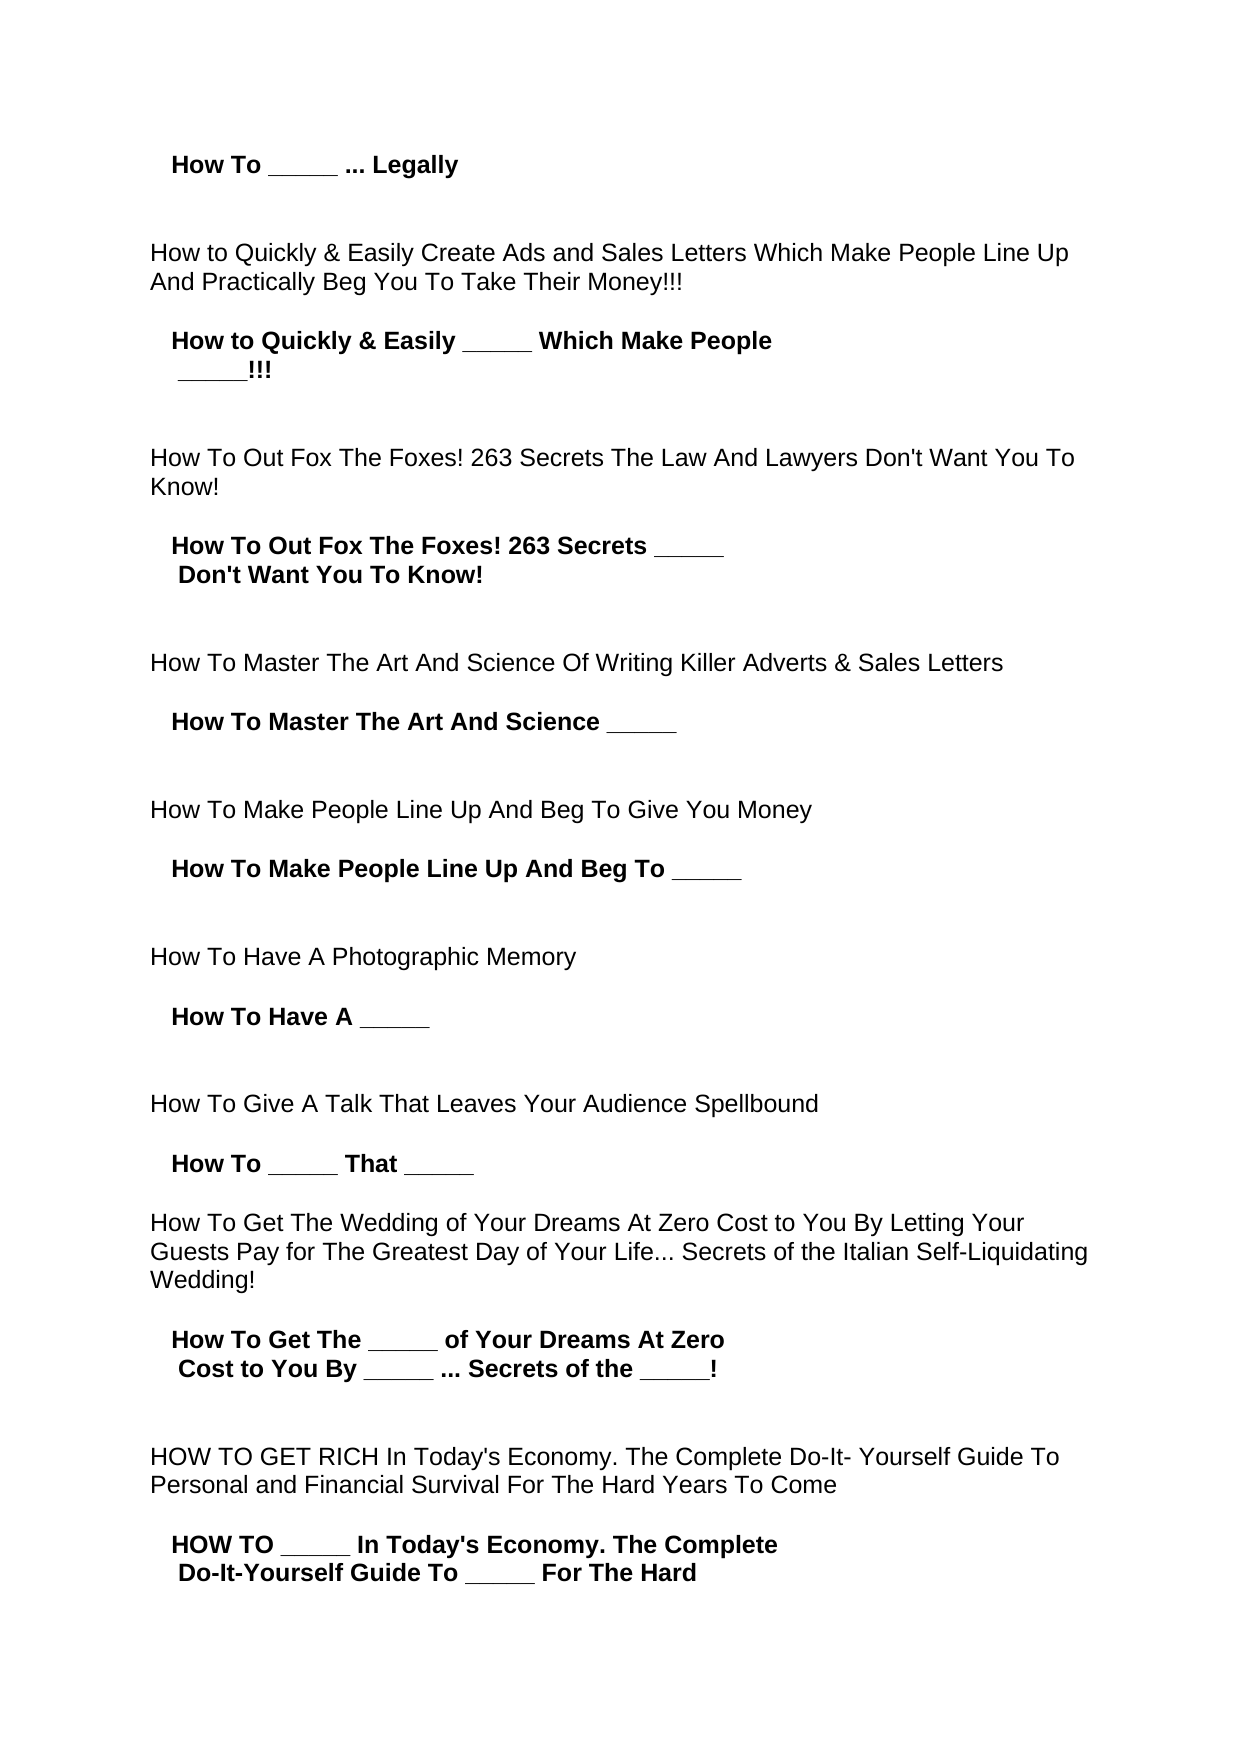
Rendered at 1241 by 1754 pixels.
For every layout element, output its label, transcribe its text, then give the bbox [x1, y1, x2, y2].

text HOW TO GET RICH In Today's Economy. The Complete Do-It- Yourself Guide To Personal and Financial Survival For The Hard Years To Come [150, 1442, 1090, 1499]
text How To _____ ... Legally [150, 150, 1090, 179]
text How To Have A Photographic Memory [150, 942, 1090, 971]
text How To Out Fox The Foxes! 263 Secrets _____ [150, 531, 1090, 559]
text How To Get The Wedding of Your Dreams At Zero Cost to You By Letting Your Guests Pay for The Greatest Day of Your Life... Secrets of the Italian Self-Liquidating Wedding! [150, 1208, 1090, 1294]
text Cost to You By _____ ... Secrets of the _____! [150, 1353, 1090, 1382]
text How to Quickly & Easily _____ Which Make People [150, 326, 1090, 355]
text How To Give A Talk That Leaves Your Audience Spellbound [150, 1089, 1090, 1118]
text How To Get The _____ of Your Dreams At Zero [150, 1325, 1090, 1353]
text HOW TO _____ In Today's Economy. The Complete [150, 1529, 1090, 1558]
text How To Master The Art And Science _____ [150, 707, 1090, 736]
text How To Out Fox The Foxes! 263 Secrets The Law And Lawyers Don't Want You To Know! [150, 443, 1090, 500]
text How To Master The Art And Science Of Writing Killer Adverts & Sales Letters [150, 648, 1090, 676]
text Do-It-Yourself Guide To _____ For The Hard [150, 1558, 1090, 1587]
text _____!!! [150, 355, 1090, 383]
text Don't Want You To Know! [150, 559, 1090, 588]
text How To Make People Line Up And Beg To Give You Money [150, 795, 1090, 824]
text How To _____ That _____ [150, 1149, 1090, 1177]
text How To Have A _____ [150, 1001, 1090, 1030]
text How to Quickly & Easily Create Ads and Sales Letters Which Make People Line Up And Practically Beg You To Take Their Money!!! [150, 238, 1090, 296]
text How To Make People Line Up And Beg To _____ [150, 854, 1090, 883]
